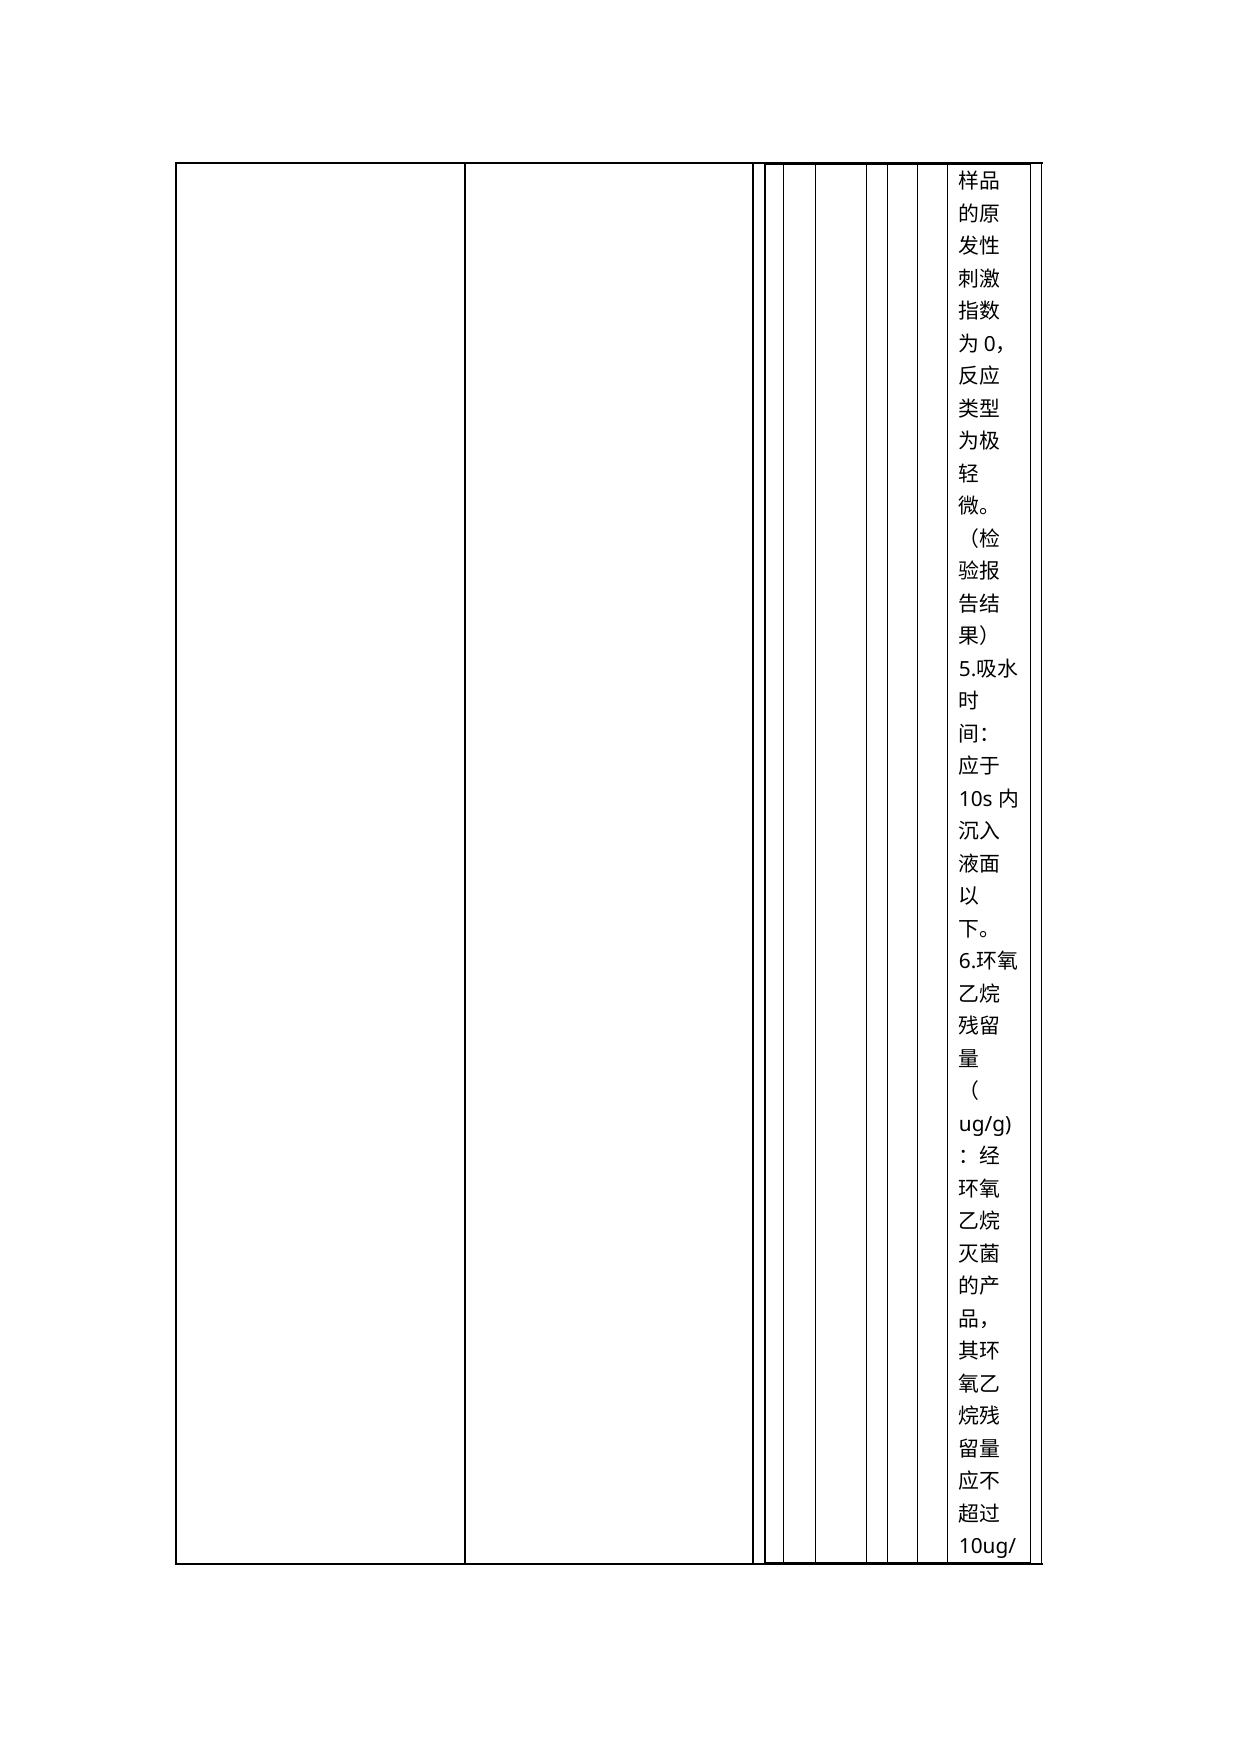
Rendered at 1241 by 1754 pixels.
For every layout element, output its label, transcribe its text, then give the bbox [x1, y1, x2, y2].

table_cell [754, 164, 764, 1563]
table_cell [766, 165, 783, 1562]
table_cell [1031, 164, 1041, 1563]
table_cell [948, 165, 1030, 1562]
table_cell 1 [177, 164, 464, 1563]
table_cell [867, 165, 887, 1562]
table_cell [918, 165, 947, 1562]
table_cell [466, 164, 752, 1563]
table_cell [784, 165, 815, 1562]
table_cell [816, 165, 866, 1562]
table_cell [888, 165, 917, 1562]
